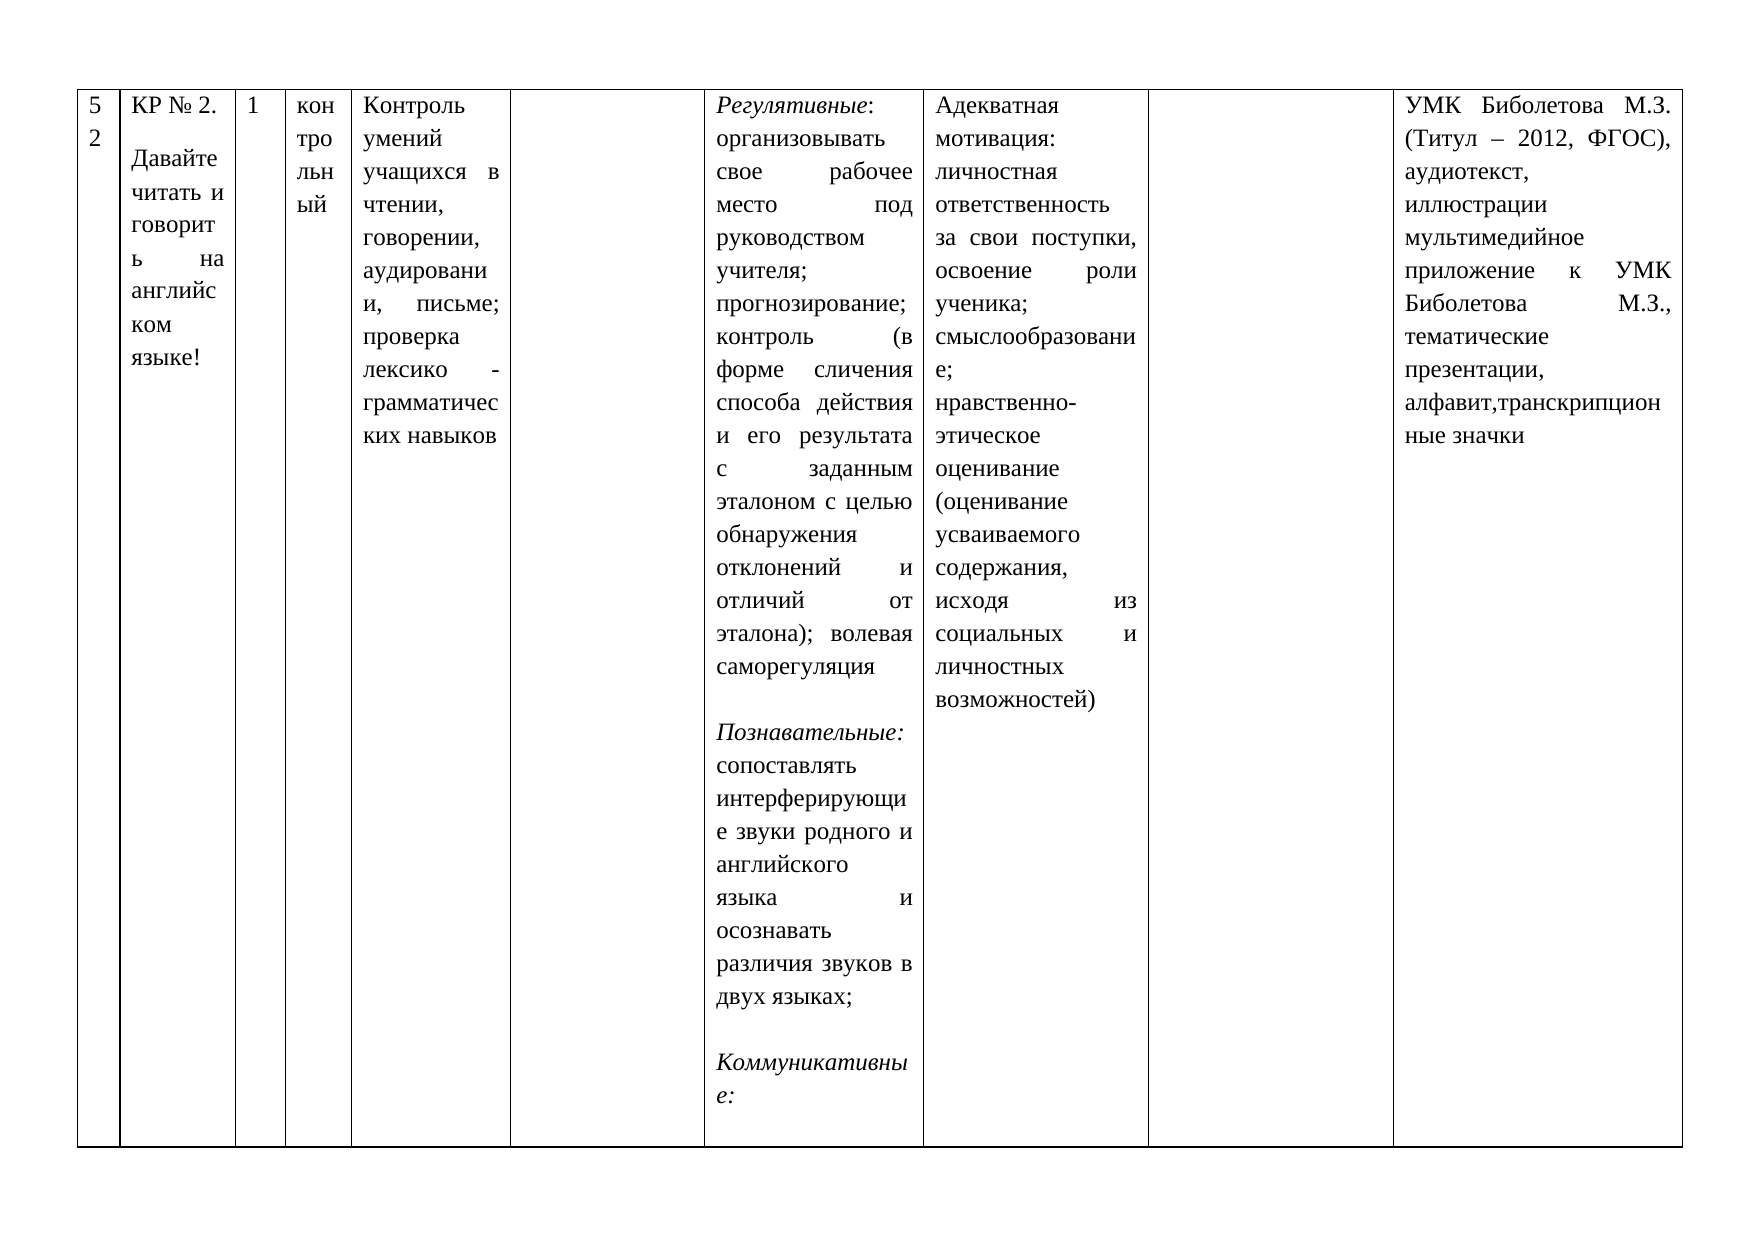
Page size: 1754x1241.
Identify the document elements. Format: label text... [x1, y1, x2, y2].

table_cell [1394, 90, 1682, 1146]
table_cell [1149, 90, 1393, 1146]
table_cell [511, 90, 704, 1146]
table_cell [352, 90, 510, 1146]
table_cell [121, 90, 235, 1146]
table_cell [705, 90, 923, 1146]
table_cell 1 [236, 90, 285, 1146]
table_cell 52 [78, 90, 119, 1146]
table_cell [924, 90, 1148, 1146]
table_cell контрольный [286, 90, 351, 1146]
